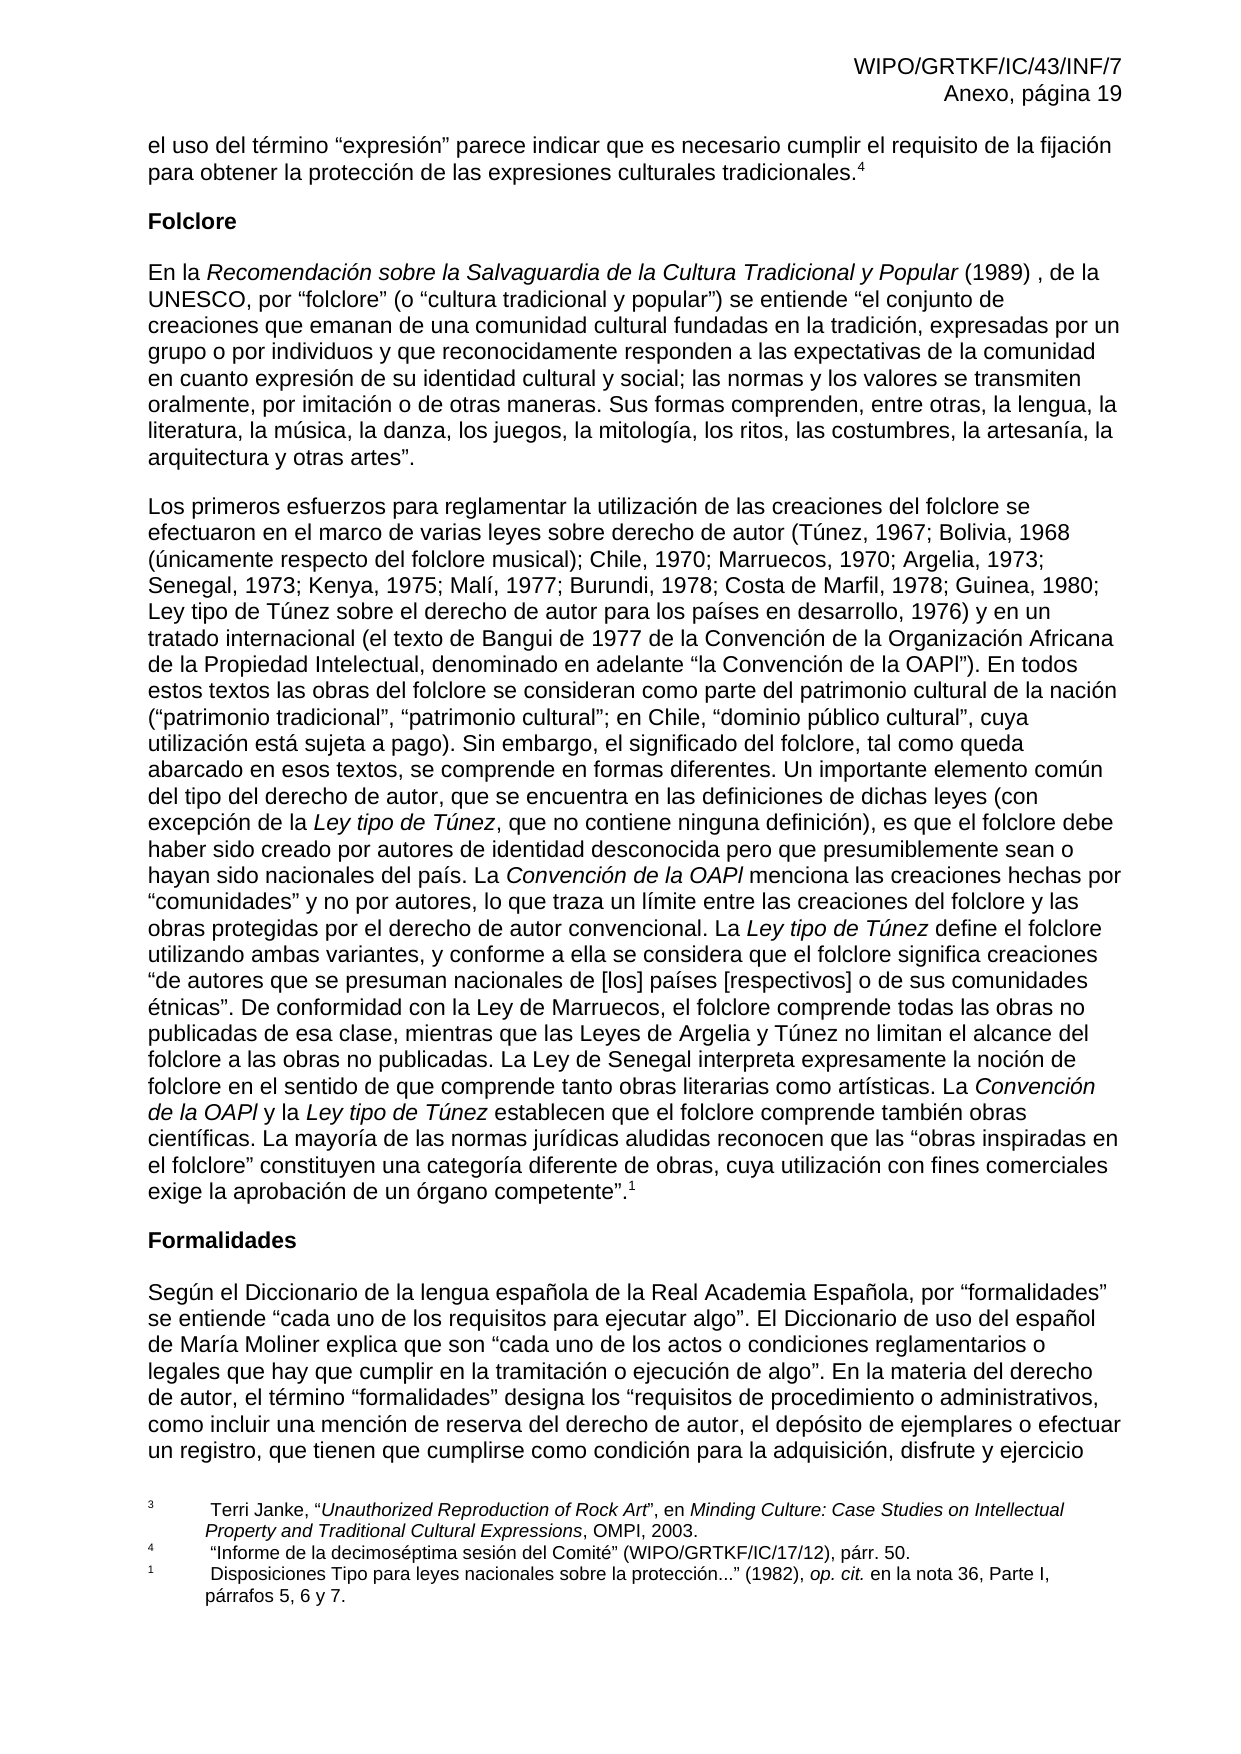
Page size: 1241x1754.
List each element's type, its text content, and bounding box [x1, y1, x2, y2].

text Los primeros esfuerzos para reglamentar la utilización de las creaciones del folclore se efectuaron en el marco de varias leyes sobre derecho de autor (Túnez, 1967; Bolivia, 1968 (únicamente respecto del folclore musical); Chile, 1970; Marruecos, 1970; Argelia, 1973; Senegal, 1973; Kenya, 1975; Malí, 1977; Burundi, 1978; Costa de Marfil, 1978; Guinea, 1980; Ley tipo de Túnez sobre el derecho de autor para los países en desarrollo, 1976) y en un tratado internacional (el texto de Bangui de 1977 de la Convención de la Organización Africana de la Propiedad Intelectual, denominado en adelante “la Convención de la OAPl”). En todos estos textos las obras del folclore se consideran como parte del patrimonio cultural de la nación (“patrimonio tradicional”, “patrimonio cultural”; en Chile, “dominio público cultural”, cuya utilización está sujeta a pago). Sin embargo, el significado del folclore, tal como queda abarcado en esos textos, se comprende en formas diferentes. Un importante elemento común del tipo del derecho de autor, que se encuentra en las definiciones de dichas leyes (con excepción de la Ley tipo de Túnez, que no contiene ninguna definición), es que el folclore debe haber sido creado por autores de identidad desconocida pero que presumiblemente sean o hayan sido nacionales del país. La Convención de la OAPl menciona las creaciones hechas por “comunidades” y no por autores, lo que traza un límite entre las creaciones del folclore y las obras protegidas por el derecho de autor convencional. La Ley tipo de Túnez define el folclore utilizando ambas variantes, y conforme a ella se considera que el folclore significa creaciones “de autores que se presuman nacionales de [los] países [respectivos] o de sus comunidades étnicas”. De conformidad con la Ley de Marruecos, el folclore comprende todas las obras no publicadas de esa clase, mientras que las Leyes de Argelia y Túnez no limitan el alcance del folclore a las obras no publicadas. La Ley de Senegal interpreta expresamente la noción de folclore en el sentido de que comprende tanto obras literarias como artísticas. La Convención de la OAPl y la Ley tipo de Túnez establecen que el folclore comprende también obras científicas. La mayoría de las normas jurídicas aludidas reconocen que las “obras inspiradas en el folclore” constituyen una categoría diferente de obras, cuya utilización con fines comerciales exige la aprobación de un órgano competente”. [148, 493, 1122, 1204]
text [148, 1279, 1122, 1463]
text Folclore [148, 208, 1122, 234]
text Formalidades [148, 1227, 1122, 1254]
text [148, 132, 1122, 185]
text En la Recomendación sobre la Salvaguardia de la Cultura Tradicional y Popular (1989) , de la UNESCO, por “folclore” (o “cultura tradicional y popular”) se entiende “el conjunto de creaciones que emanan de una comunidad cultural fundadas en la tradición, expresadas por un grupo o por individuos y que reconocidamente responden a las expectativas de la comunidad en cuanto expresión de su identidad cultural y social; las normas y los valores se transmiten oralmente, por imitación o de otras maneras. Sus formas comprenden, entre otras, la lengua, la literatura, la música, la danza, los juegos, la mitología, los ritos, las costumbres, la artesanía, la arquitectura y otras artes”. [148, 259, 1122, 470]
